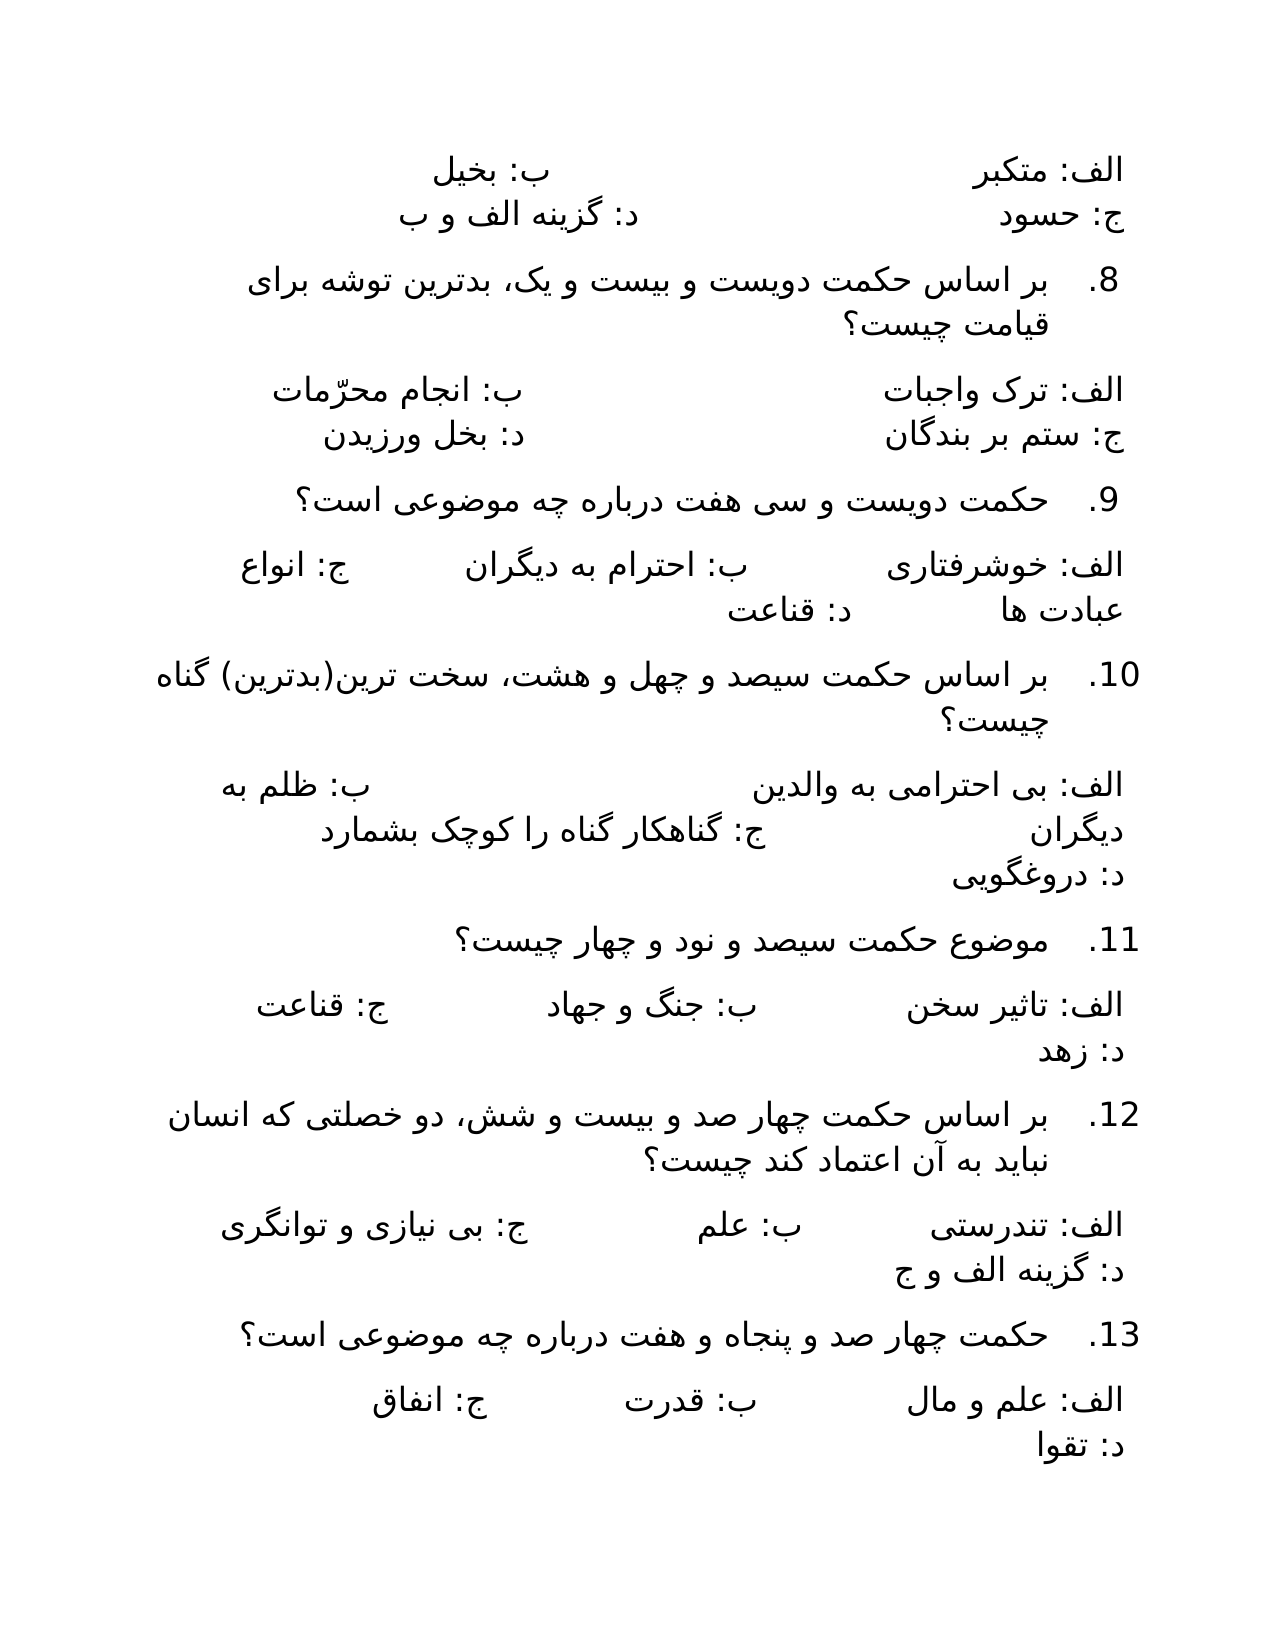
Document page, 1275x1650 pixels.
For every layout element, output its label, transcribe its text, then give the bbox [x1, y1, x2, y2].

text الف: خوشرفتاری ب: احترام به دیگران ج: انواع عبادت ها د: قناعت [150, 545, 1125, 629]
list حکمت چهار صد و پنجاه و هفت درباره چه موضوعی است؟ [150, 1315, 1087, 1354]
text الف: تندرستی ب: علم ج: بی نیازی و توانگری د: گزینه الف و ج [150, 1205, 1125, 1289]
text الف: بی احترامی به والدین ب: ظلم به دیگران ج: گناهکار گناه را کوچک بشمارد د: دروغگویی [150, 765, 1125, 893]
list بر اساس حکمت چهار صد و بیست و شش، دو خصلتی که انسان نباید به آن اعتماد کند چیست؟ [150, 1095, 1087, 1179]
list بر اساس حکمت سیصد و چهل و هشت، سخت ترین(بدترین) گناه چیست؟ [150, 655, 1087, 739]
list حکمت دویست و سی هفت درباره چه موضوعی است؟ [150, 480, 1087, 519]
list موضوع حکمت سیصد و نود و چهار چیست؟ [150, 920, 1087, 959]
text الف: متکبر ب: بخیل ج: حسود د: گزینه الف و ب [150, 150, 1125, 233]
text الف: تاثیر سخن ب: جنگ و جهاد ج: قناعت د: زهد [150, 985, 1125, 1069]
text الف: علم و مال ب: قدرت ج: انفاق د: تقوا [150, 1381, 1125, 1464]
text الف: ترک واجبات ب: انجام محرّمات ج: ستم بر بندگان د: بخل ورزیدن [150, 370, 1125, 453]
list بر اساس حکمت دویست و بیست و یک، بدترین توشه برای قیامت چیست؟ [150, 260, 1087, 343]
